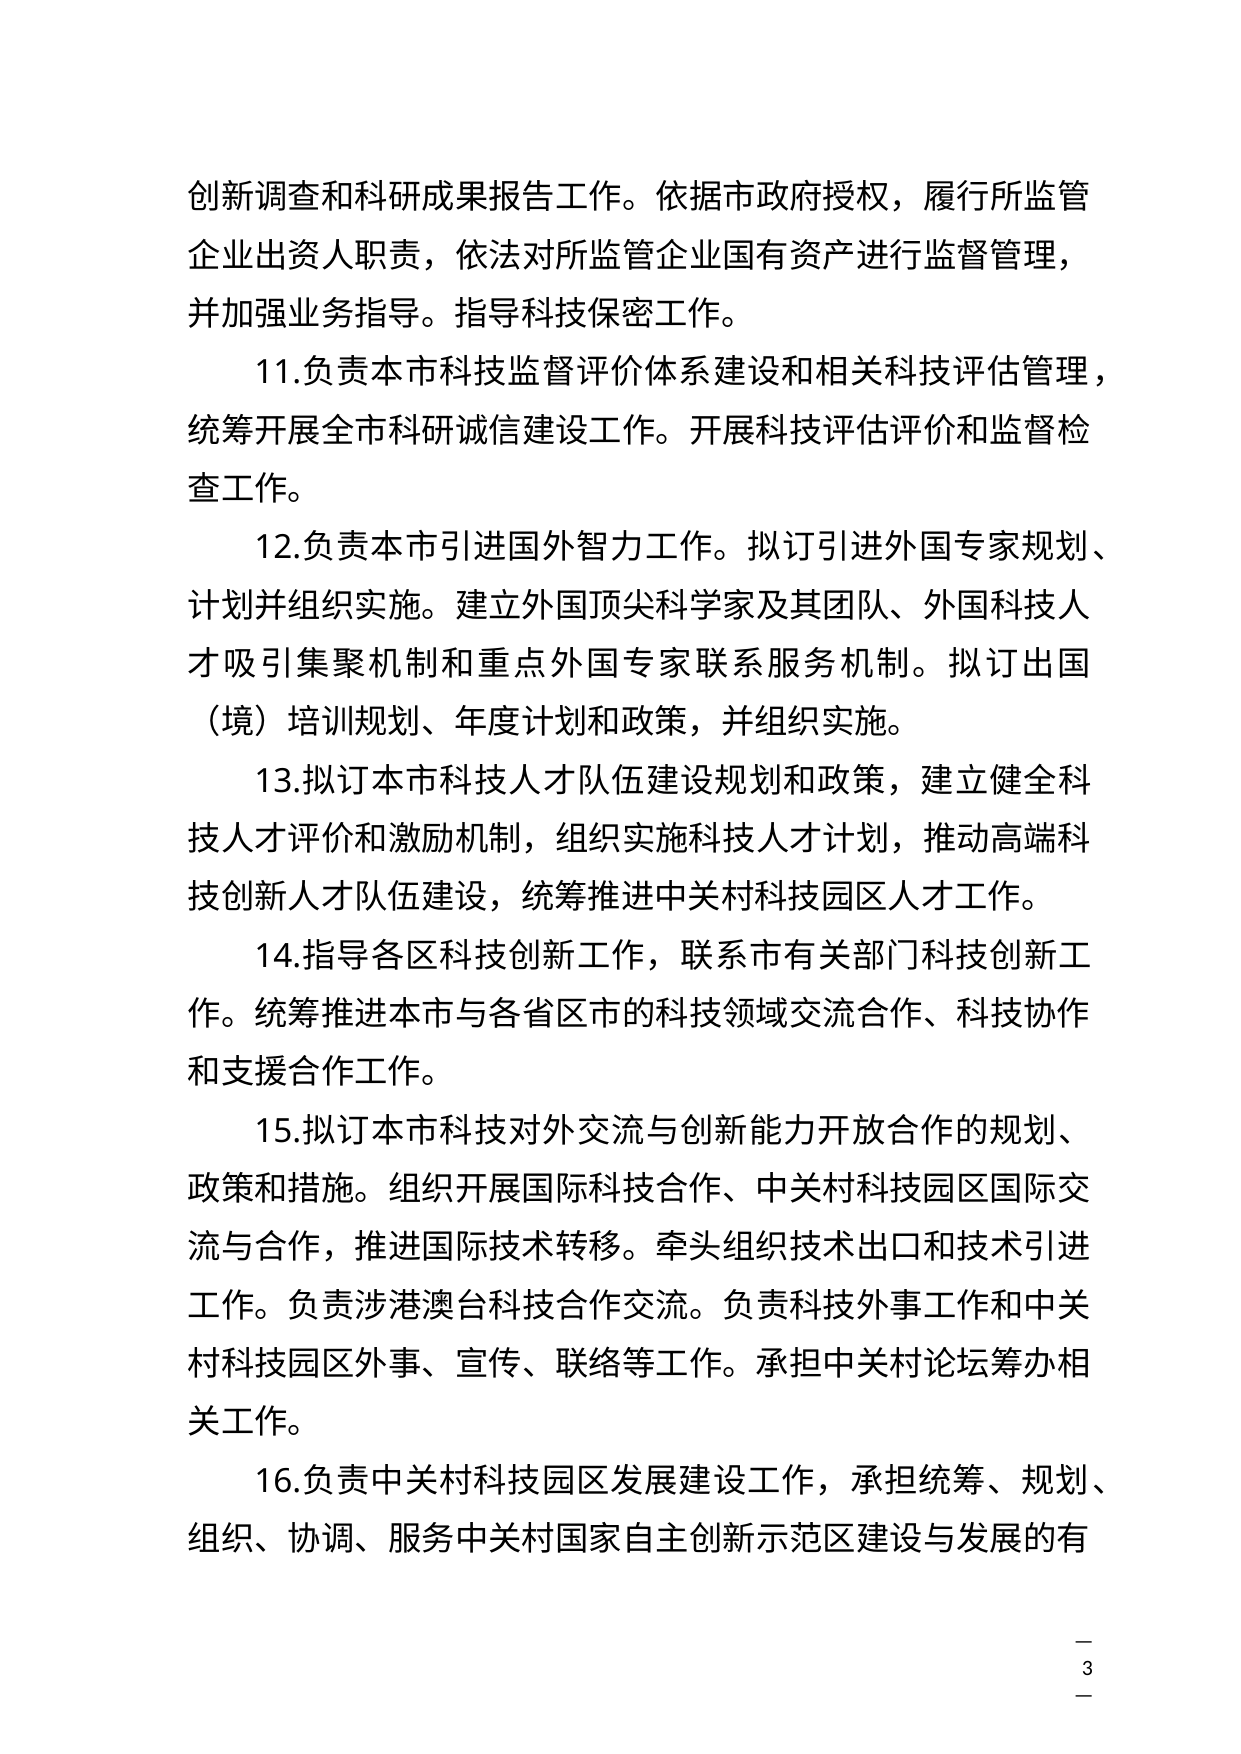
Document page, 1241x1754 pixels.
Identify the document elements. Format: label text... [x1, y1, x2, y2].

text 12.负责本市引进国外智力工作。拟订引进外国专家规划、计划并组织实施。建立外国顶尖科学家及其团队、外国科技人才吸引集聚机制和重点外国专家联系服务机制。拟订出国（境）培训规划、年度计划和政策，并组织实施。 [187, 512, 1093, 745]
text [187, 1445, 1093, 1562]
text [187, 162, 1093, 337]
text 15.拟订本市科技对外交流与创新能力开放合作的规划、政策和措施。组织开展国际科技合作、中关村科技园区国际交流与合作，推进国际技术转移。牵头组织技术出口和技术引进工作。负责涉港澳台科技合作交流。负责科技外事工作和中关村科技园区外事、宣传、联络等工作。承担中关村论坛筹办相关工作。 [187, 1095, 1093, 1445]
text 14.指导各区科技创新工作，联系市有关部门科技创新工作。统筹推进本市与各省区市的科技领域交流合作、科技协作和支援合作工作。 [187, 920, 1093, 1095]
text 11.负责本市科技监督评价体系建设和相关科技评估管理，统筹开展全市科研诚信建设工作。开展科技评估评价和监督检查工作。 [187, 337, 1093, 512]
text 13.拟订本市科技人才队伍建设规划和政策，建立健全科技人才评价和激励机制，组织实施科技人才计划，推动高端科技创新人才队伍建设，统筹推进中关村科技园区人才工作。 [187, 745, 1093, 920]
